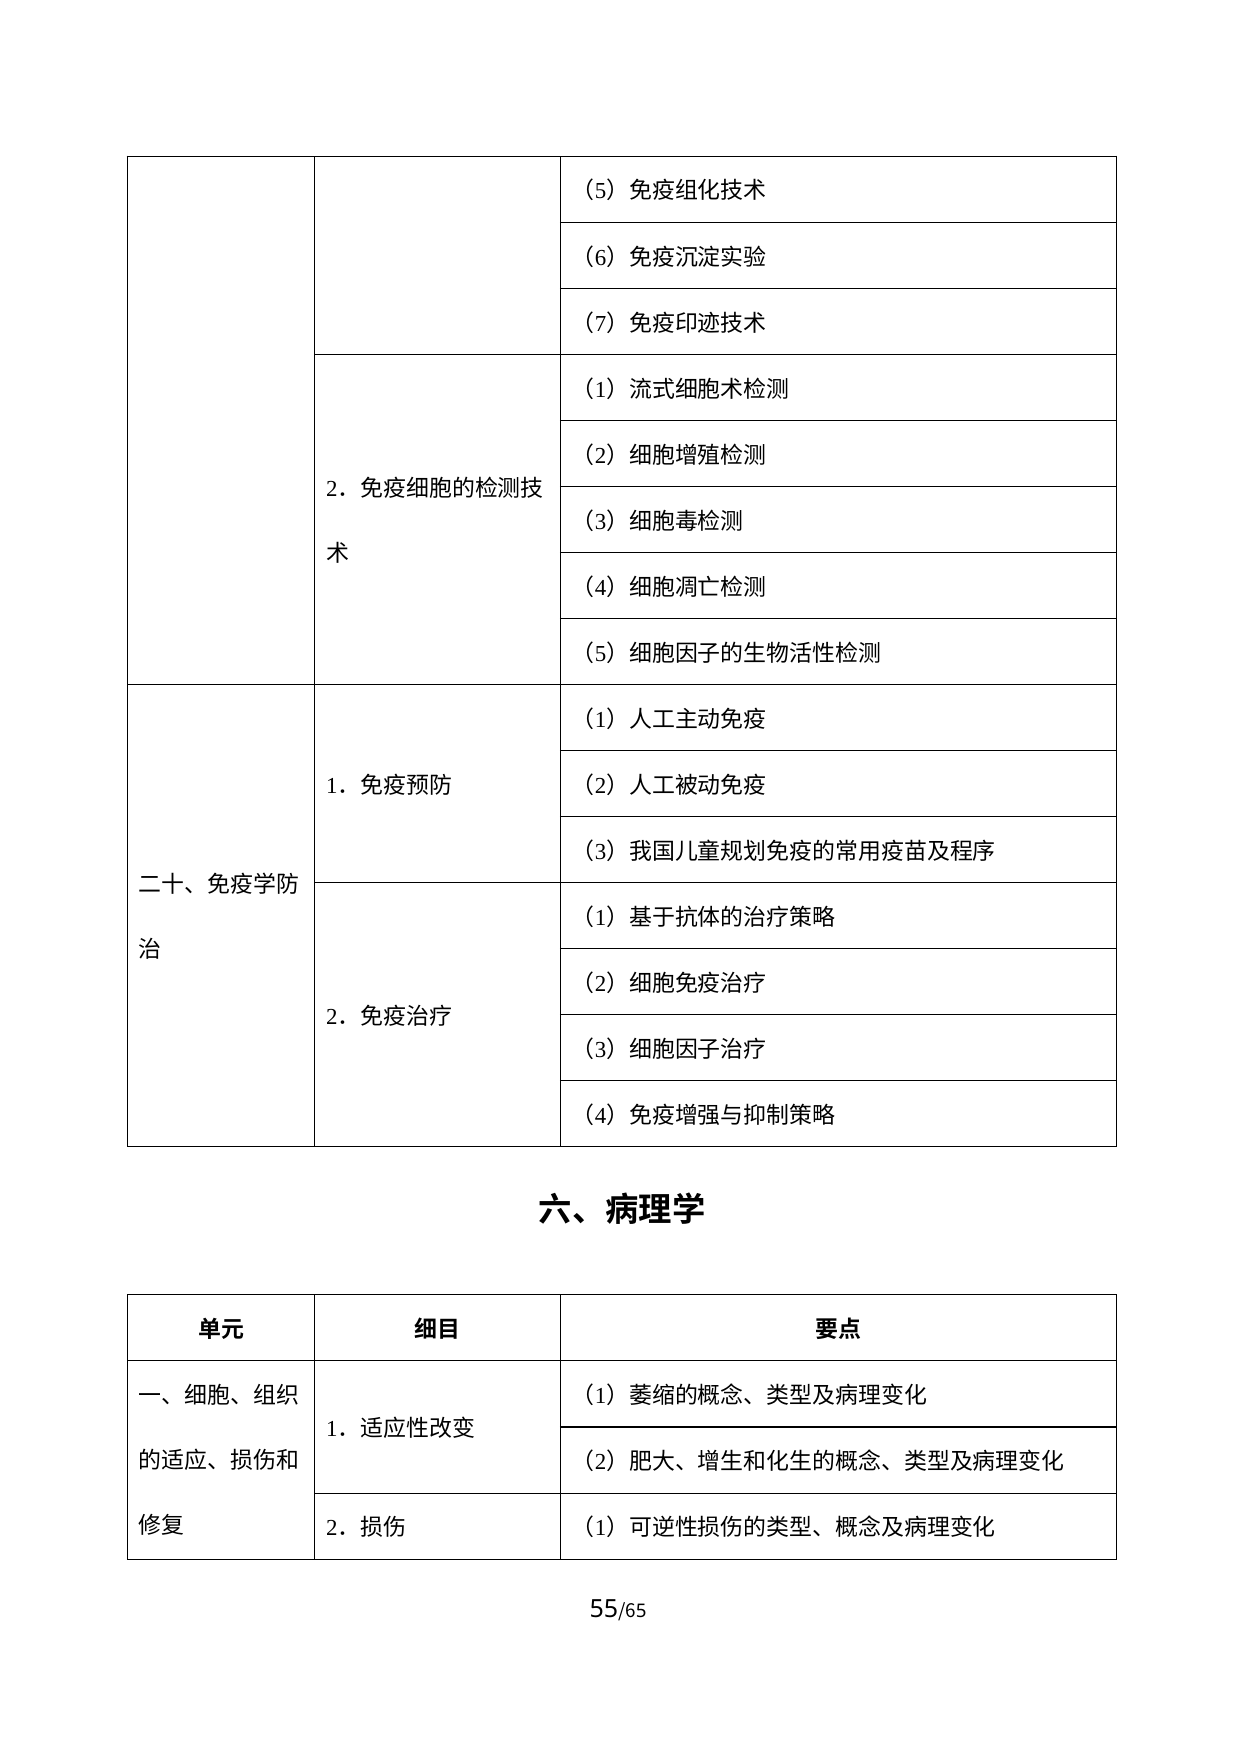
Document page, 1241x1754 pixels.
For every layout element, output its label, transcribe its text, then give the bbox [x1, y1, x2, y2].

table_cell 单元 [128, 1295, 314, 1360]
table_cell （2）肥大、增生和化生的概念、类型及病理变化 [561, 1428, 1116, 1492]
table_cell （1）基于抗体的治疗策略 [561, 883, 1116, 948]
table_cell 细目 [315, 1295, 560, 1360]
table_cell （4）细胞凋亡检测 [561, 553, 1116, 618]
table_cell 1．适应性改变 [315, 1361, 560, 1492]
table_cell （1）流式细胞术检测 [561, 355, 1116, 420]
table_cell （2）细胞增殖检测 [561, 421, 1116, 486]
table_cell （6）免疫沉淀实验 [561, 223, 1116, 288]
table_cell （3）细胞毒检测 [561, 487, 1116, 552]
table_cell （2）人工被动免疫 [561, 751, 1116, 816]
table_cell 2．免疫治疗 [315, 883, 560, 1146]
table_cell （5）细胞因子的生物活性检测 [561, 619, 1116, 684]
table_cell （3）我国儿童规划免疫的常用疫苗及程序 [561, 817, 1116, 882]
table_cell （1）人工主动免疫 [561, 685, 1116, 750]
table_cell （7）免疫印迹技术 [561, 289, 1116, 354]
table_cell 2．免疫细胞的检测技术 [315, 355, 560, 684]
table_cell 要点 [561, 1295, 1116, 1360]
table_cell 一、细胞、组织的适应、损伤和修复 [128, 1361, 314, 1558]
table_cell （3）细胞因子治疗 [561, 1015, 1116, 1080]
table_cell （4）免疫增强与抑制策略 [561, 1081, 1116, 1146]
table_cell 1．免疫预防 [315, 685, 560, 882]
table_cell 二十、免疫学防治 [128, 685, 314, 1146]
table_cell （1）可逆性损伤的类型、概念及病理变化 [561, 1494, 1116, 1558]
table_cell （1）萎缩的概念、类型及病理变化 [561, 1361, 1116, 1426]
table_cell 2．损伤 [315, 1494, 560, 1558]
table_cell （2）细胞免疫治疗 [561, 949, 1116, 1014]
table_cell （5）免疫组化技术 [561, 157, 1116, 222]
table_cell 六、病理学 [127, 1147, 1117, 1294]
